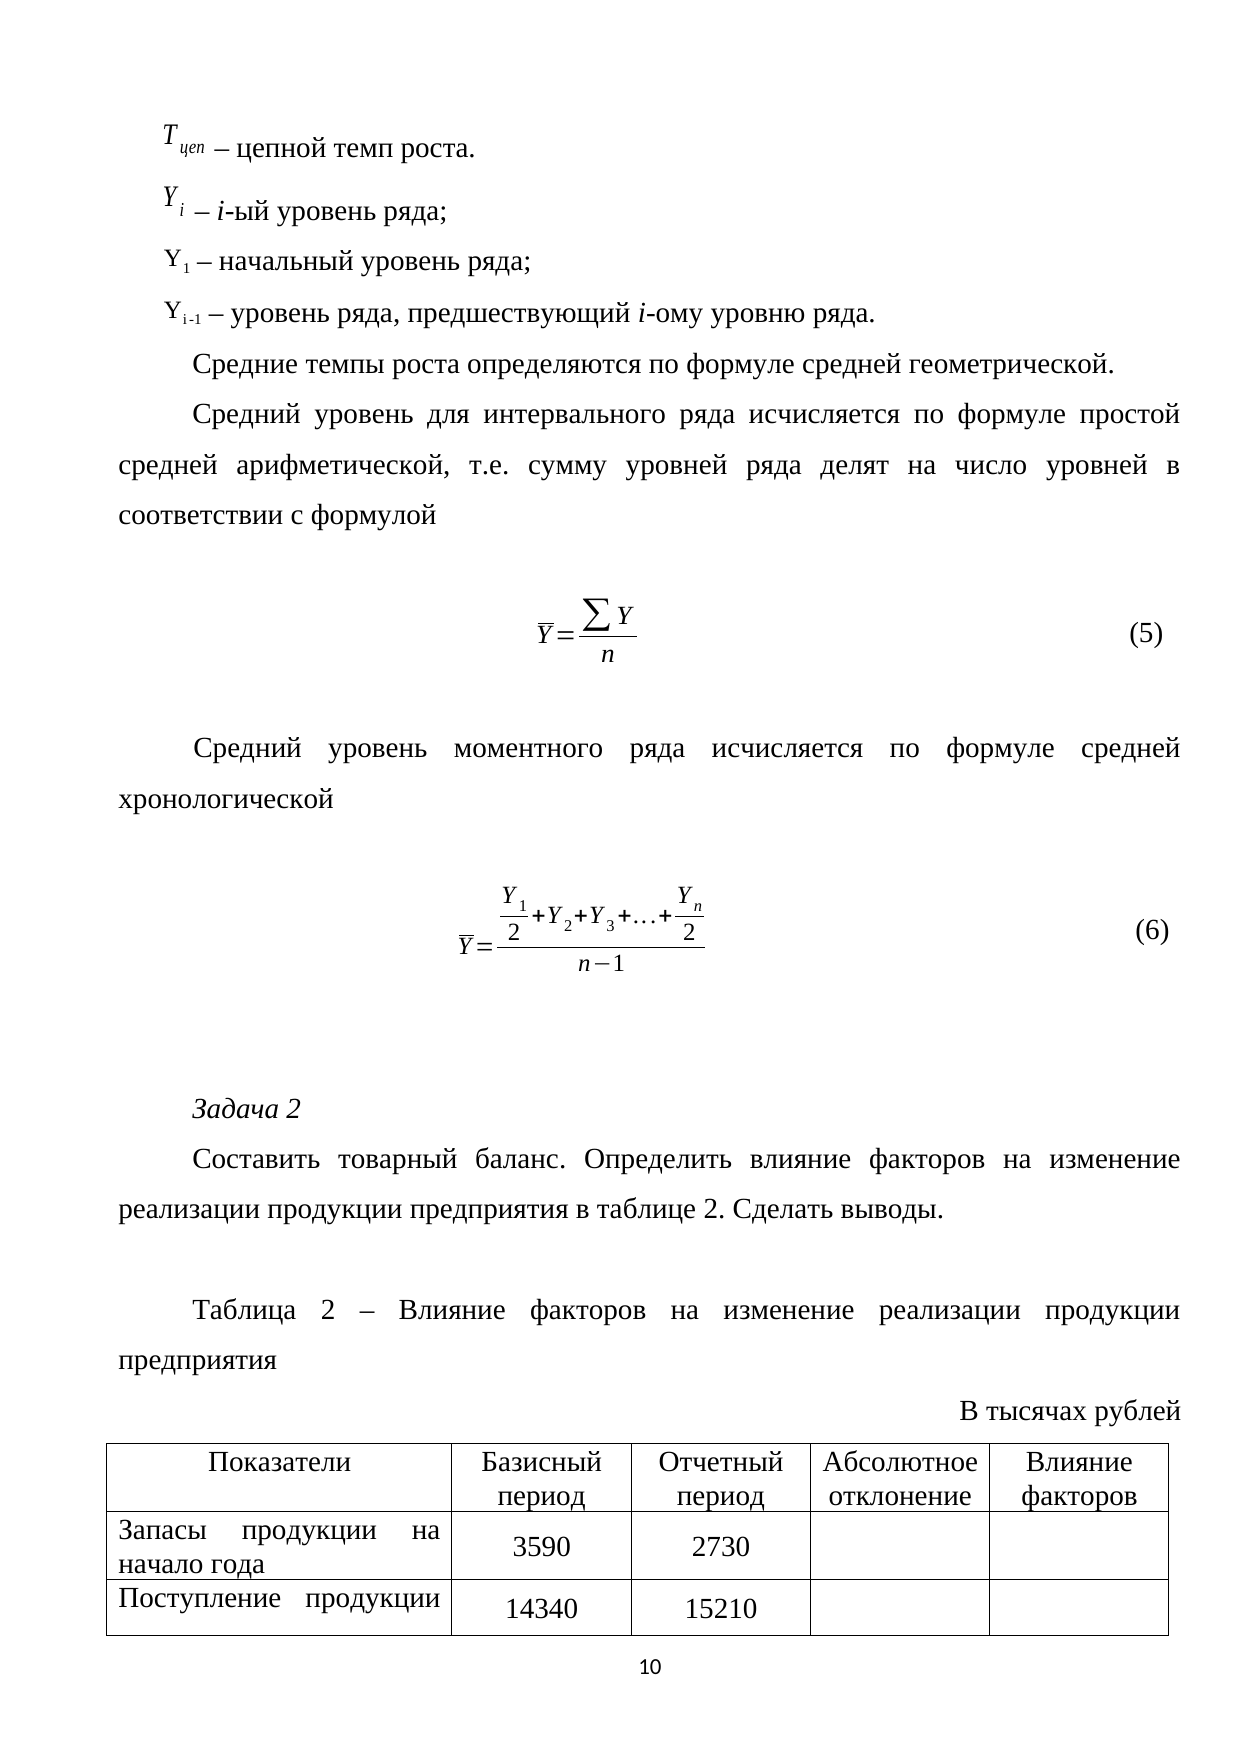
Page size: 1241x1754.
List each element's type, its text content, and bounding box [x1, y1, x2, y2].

table_cell [990, 1580, 1168, 1635]
table_cell 15210 [632, 1580, 810, 1635]
table_cell Поступление продукции в отчетном году [107, 1580, 451, 1635]
table_cell [811, 1512, 989, 1579]
text – начальный уровень ряда; [118, 243, 1181, 278]
table_header (6) [1061, 881, 1180, 990]
text Таблица 2 – Влияние факторов на изменение реализации продукции предприятия [118, 1292, 1181, 1376]
text Средний уровень моментного ряда исчисляется по формуле средней хронологической [118, 731, 1181, 814]
table_header [107, 598, 1071, 680]
text Задача 2 [118, 1091, 1181, 1124]
table_header [107, 881, 1061, 990]
text – уровень ряда, предшествующий i-ому уровню ряда. [118, 295, 1181, 329]
table_header Абсолютное отклонение [811, 1444, 989, 1511]
table_header Показатели [107, 1444, 451, 1511]
table_cell Запасы продукции на начало года [107, 1512, 451, 1579]
table_cell 3590 [452, 1512, 631, 1579]
text Составить товарный баланс. Определить влияние факторов на изменение реализации продукции предприятия в таблице 2. Сделать выводы. [118, 1141, 1181, 1225]
table_header (5) [1071, 598, 1174, 680]
table_header Базисный период [452, 1444, 631, 1511]
table_header Отчетный период [632, 1444, 810, 1511]
table_cell 14340 [452, 1580, 631, 1635]
table_cell [990, 1512, 1168, 1579]
text Средний уровень для интервального ряда исчисляется по формуле простой средней арифметической, т.е. сумму уровней ряда делят на число уровней в соответствии с формулой [118, 397, 1181, 531]
table_cell 2730 [632, 1512, 810, 1579]
text – i-ый уровень ряда; [118, 181, 1181, 227]
table_cell [811, 1580, 989, 1635]
text – цепной темп роста. [118, 118, 1181, 164]
text В тысячах рублей [118, 1393, 1181, 1426]
table_header Влияние факторов [990, 1444, 1168, 1511]
text Средние темпы роста определяются по формуле средней геометрической. [118, 346, 1181, 380]
